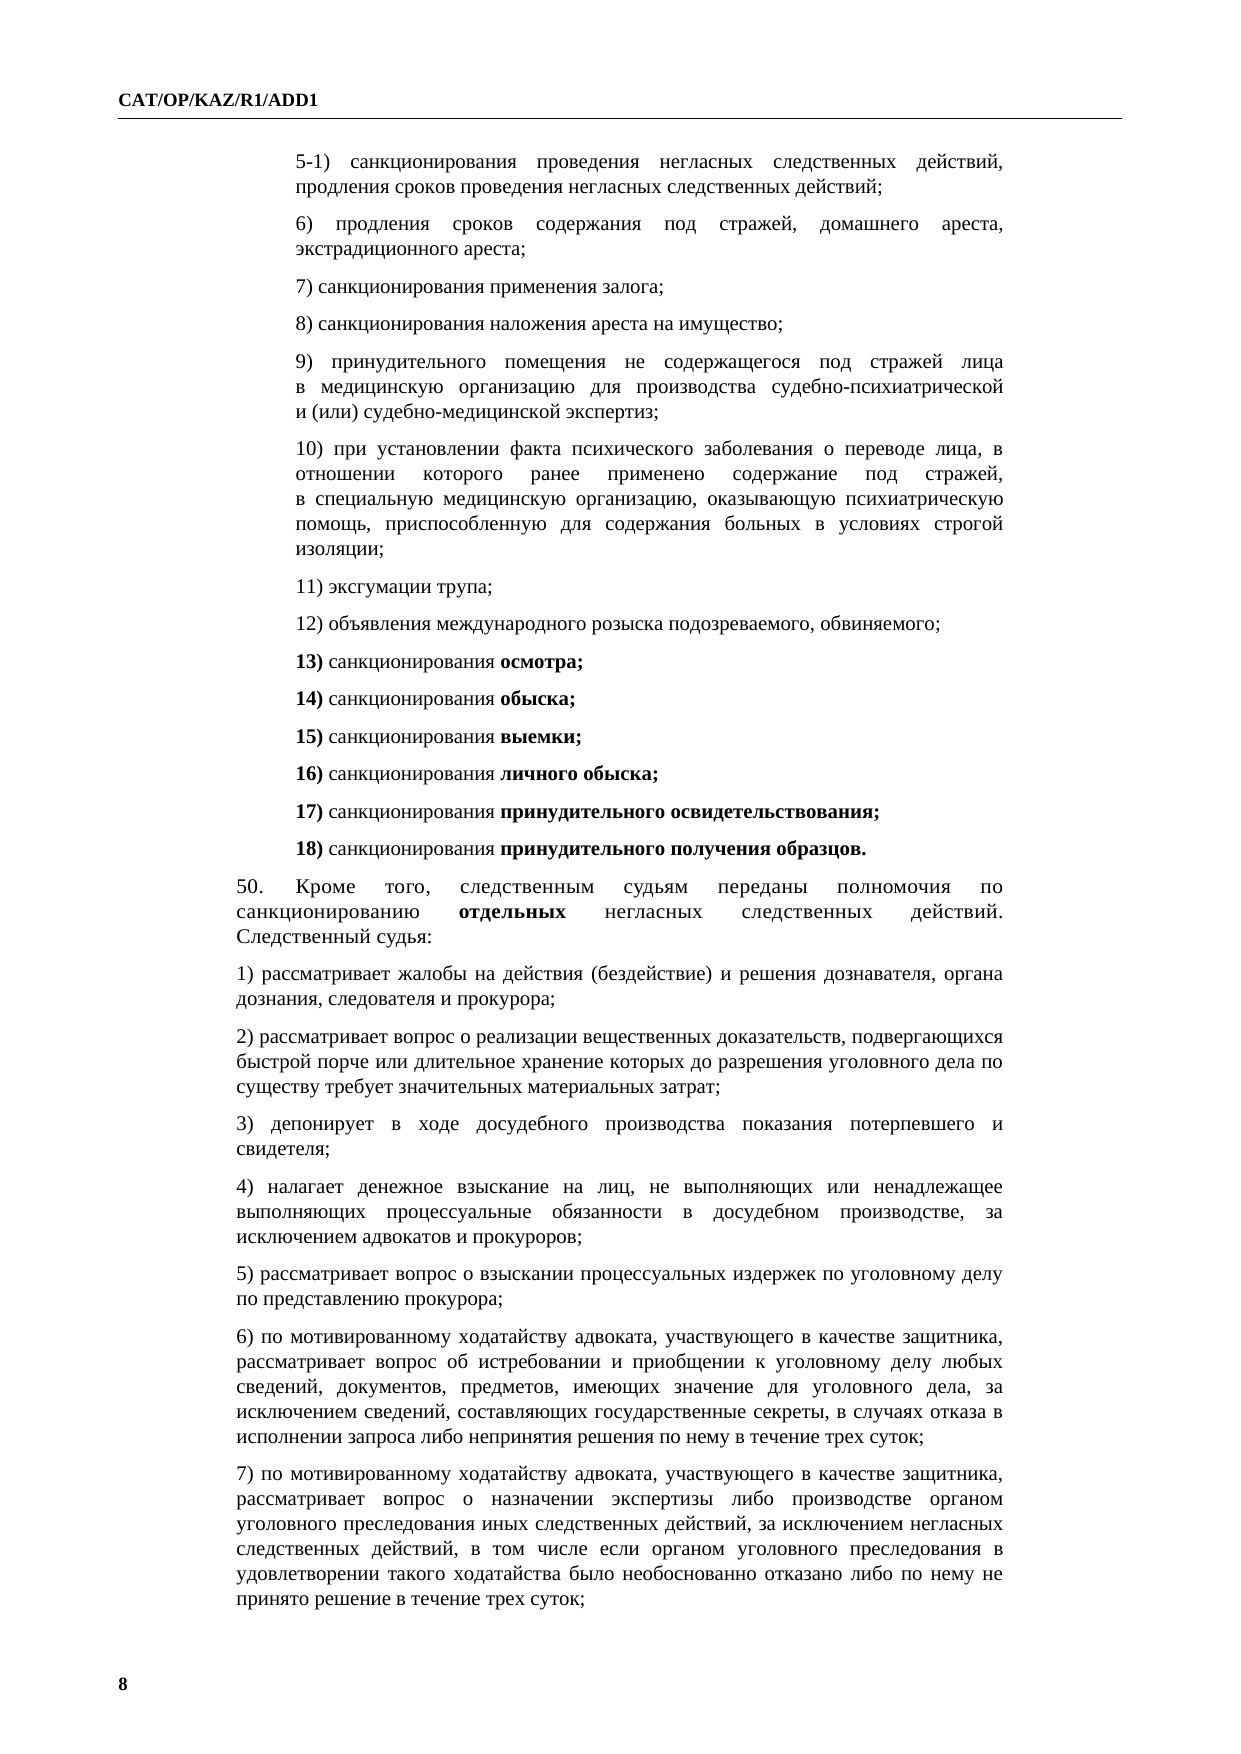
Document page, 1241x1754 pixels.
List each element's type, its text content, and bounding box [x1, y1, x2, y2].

text 11) эксгумации трупа; [236, 573, 1004, 598]
text 8) санкционирования наложения ареста на имущество; [236, 310, 1004, 335]
text 6) по мотивированному ходатайству адвоката, участвующего в качестве защитника, рассматривает вопрос об истребовании и приобщении к уголовному делу любых сведений, документов, предметов, имеющих значение для уголовного дела, за исключением сведений, составляющих государственные секреты, в случаях отказа в исполнении запроса либо непринятия решения по нему в течение трех суток; [236, 1323, 1004, 1448]
text 5) рассматривает вопрос о взыскании процессуальных издержек по уголовному делу по представлению прокурора; [236, 1260, 1004, 1310]
text 2) рассматривает вопрос о реализации вещественных доказательств, подвергающихся быстрой порче или длительное хранение которых до разрешения уголовного дела по существу требует значительных материальных затрат; [236, 1023, 1004, 1098]
text 9) принудительного помещения не содержащегося под стражей лица в медицинскую организацию для производства судебно-психиатрической и (или) судебно-медицинской экспертиз; [295, 348, 1004, 423]
text 4) налагает денежное взыскание на лиц, не выполняющих или ненадлежащее выполняющих процессуальные обязанности в досудебном производстве, за исключением адвокатов и прокуроров; [236, 1173, 1004, 1248]
text 7) санкционирования применения залога; [236, 273, 1004, 298]
text 12) объявления международного розыска подозреваемого, обвиняемого; [236, 610, 1004, 635]
text 18) санкционирования принудительного получения образцов. [236, 835, 1004, 860]
text 5-1) санкционирования проведения негласных следственных действий, продления сроков проведения негласных следственных действий; [295, 148, 1004, 198]
list Кроме того, следственным судьям переданы полномочия по санкционированию отдельных негласных следственных действий. Следственный судья: [236, 873, 1004, 948]
text 15) санкционирования выемки; [236, 723, 1004, 748]
text 7) по мотивированному ходатайству адвоката, участвующего в качестве защитника, рассматривает вопрос о назначении экспертизы либо производстве органом уголовного преследования иных следственных действий, за исключением негласных следственных действий, в том числе если органом уголовного преследования в удовлетворении такого ходатайства было необоснованно отказано либо по нему не принято решение в течение трех суток; [236, 1460, 1004, 1610]
text 14) санкционирования обыска; [236, 685, 1004, 710]
text 16) санкционирования личного обыска; [236, 760, 1004, 785]
text 6) продления сроков содержания под стражей, домашнего ареста, экстрадиционного ареста; [295, 210, 1004, 260]
text 13) санкционирования осмотра; [236, 648, 1004, 673]
text 17) санкционирования принудительного освидетельствования; [236, 798, 1004, 823]
text 1) рассматривает жалобы на действия (бездействие) и решения дознавателя, органа дознания, следователя и прокурора; [236, 960, 1004, 1010]
text 10) при установлении факта психического заболевания о переводе лица, в отношении которого ранее применено содержание под стражей, в специальную медицинскую организацию, оказывающую психиатрическую помощь, приспособленную для содержания больных в условиях строгой изоляции; [295, 435, 1004, 560]
text 3) депонирует в ходе досудебного производства показания потерпевшего и свидетеля; [236, 1110, 1004, 1160]
